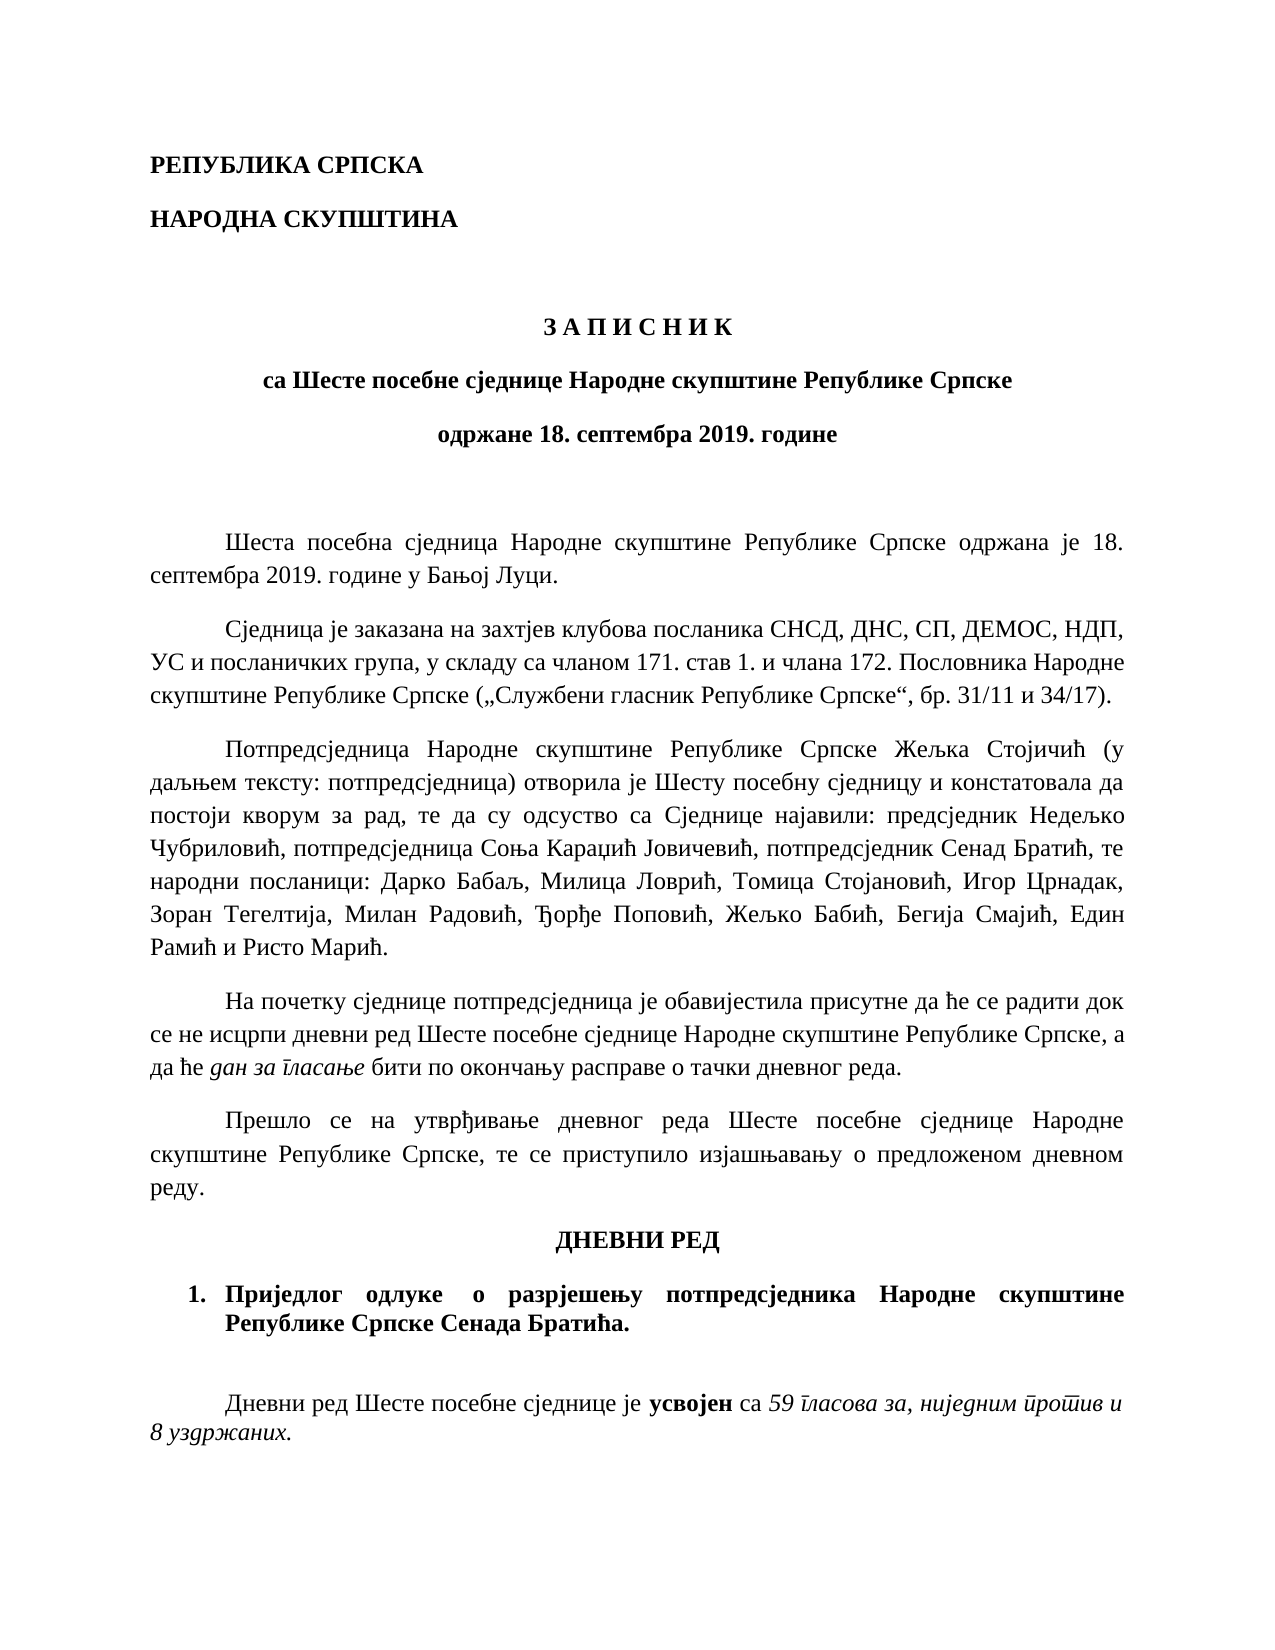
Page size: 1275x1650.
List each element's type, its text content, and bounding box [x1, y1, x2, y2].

text РЕПУБЛИКА СРПСКА [150, 150, 1125, 179]
text Прешло се на утврђивање дневног реда Шесте посебне сједнице Народне скупштине Републике Српске, те се приступило изјашњавању о предложеном дневном реду. [150, 1106, 1125, 1200]
text одржане 18. септембра 2019. године [150, 419, 1125, 448]
text На почетку сједнице потпредсједница је обавијестила присутне да ће се радити док се не исцрпи дневни ред Шесте посебне сједнице Народне скупштине Републике Српске, а да ће дан за гласање бити по окончању расправе о тачки дневног реда. [150, 986, 1125, 1081]
text Сједница је заказана на захтјев клубова посланика СНСД, ДНС, СП, ДЕМОС, НДП, УС и посланичких група, у складу са чланом 171. став 1. и члана 172. Пословника Народне скупштине Републике Српске („Службени гласник Републике Српске“, бр. 31/11 и 34/17). [150, 614, 1125, 709]
text ДНЕВНИ РЕД [150, 1226, 1125, 1254]
text са Шесте посебне сједнице Народне скупштине Републике Српске [150, 365, 1125, 394]
text Потпредсједница Народне скупштине Републике Српске Жељка Стојичић (у даљњем тексту: потпредсједница) отворила је Шесту посебну сједницу и констатовала да постоји кворум за рад, те да су одсуство са Сједнице најавили: предсједник Недељко Чубриловић, потпредсједница Соња Караџић Јовичевић, потпредсједник Сенад Братић, те народни посланици: Дарко Бабаљ, Милица Ловрић, Томица Стојановић, Игор Црнадак, Зоран Тегелтија, Милан Радовић, Ђорђе Поповић, Жељко Бабић, Бегија Смајић, Един Рамић и Ристо Марић. [150, 734, 1125, 961]
text Шеста посебна сједница Народне скупштине Републике Српске одржана је 18. септембра 2019. године у Бањој Луци. [150, 527, 1125, 589]
text НАРОДНА СКУПШТИНА [150, 204, 1125, 233]
text З А П И С Н И К [150, 312, 1125, 340]
list Приједлог одлуке о разрјешењу потпредсједника Народне скупштине Републике Српске Сенада Братића. [187, 1279, 1125, 1337]
list Дневни ред Шесте посебне сједнице је усвојен са 59 гласова за, ниједним против и 8 уздржаних. [150, 1388, 1125, 1445]
